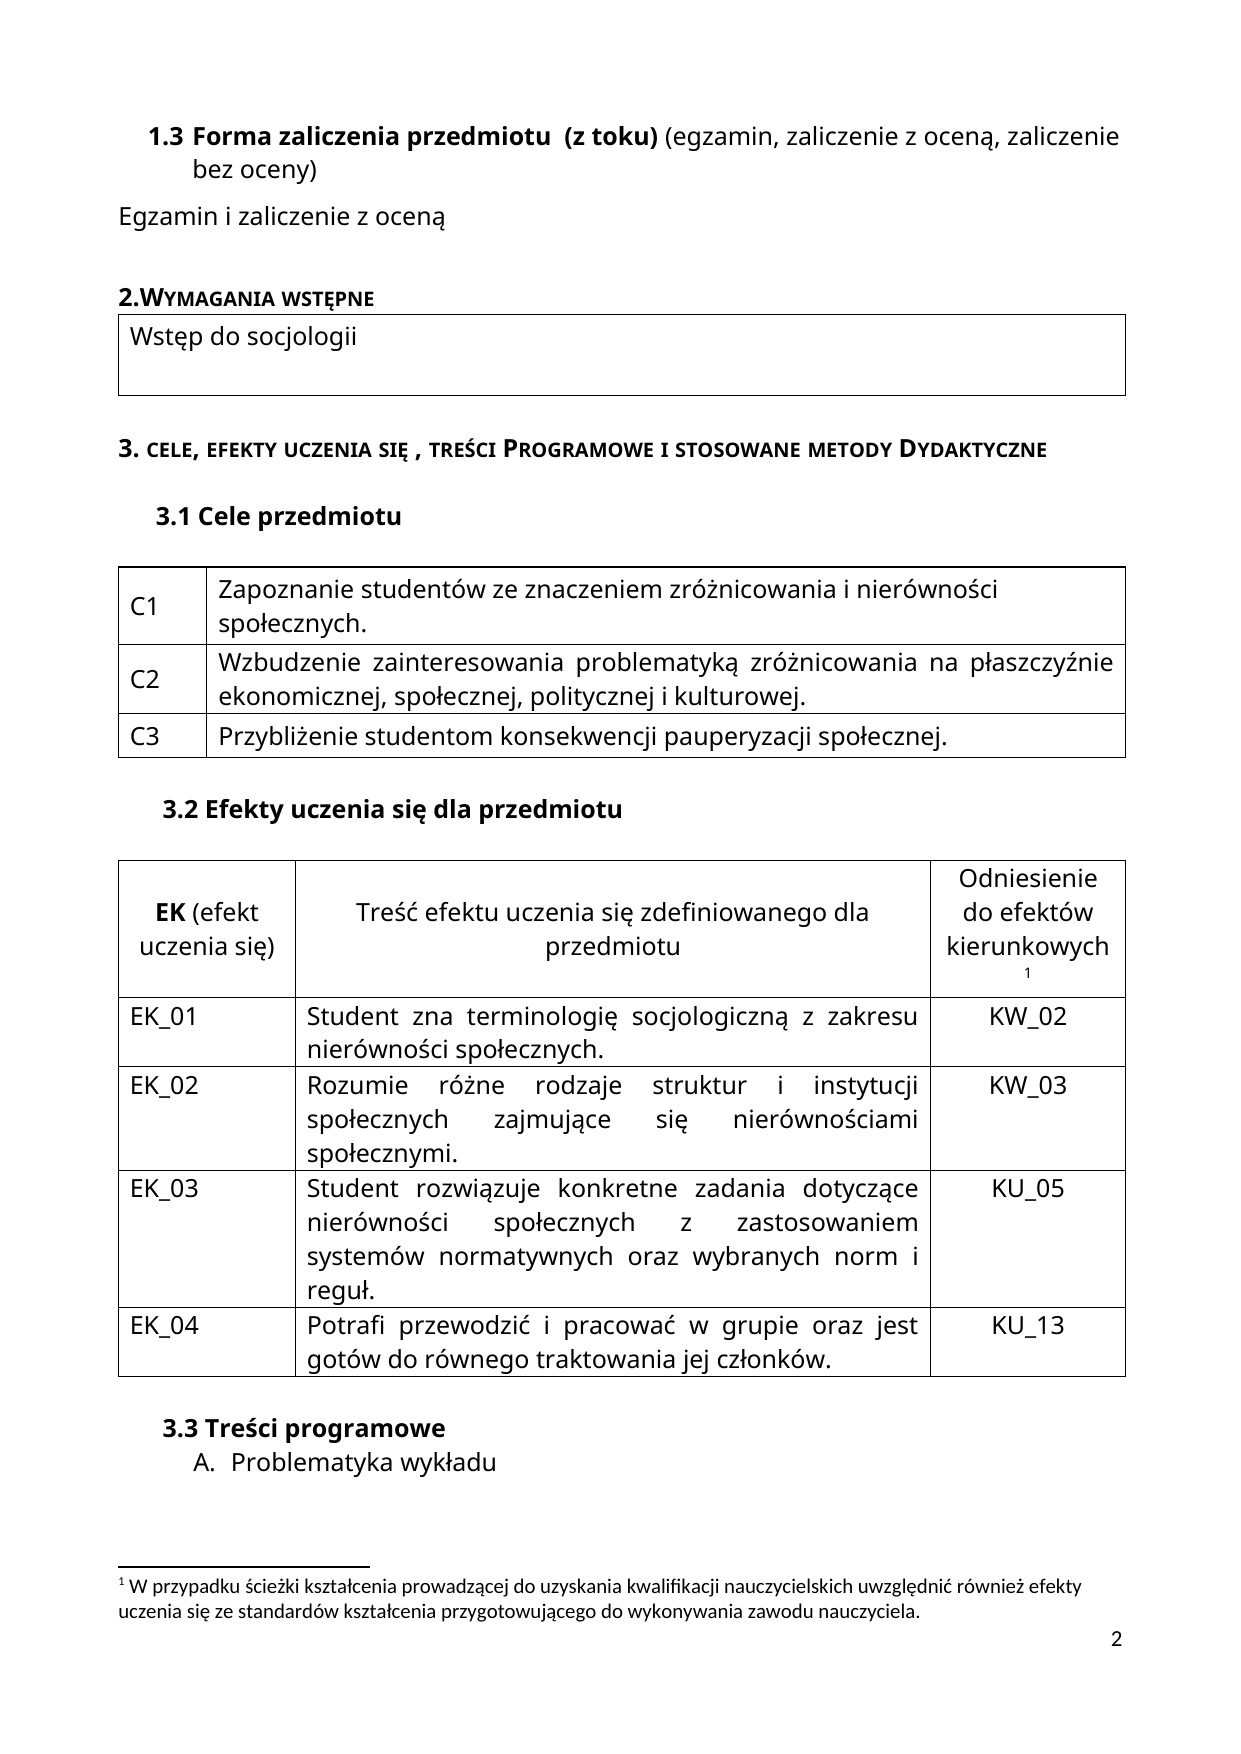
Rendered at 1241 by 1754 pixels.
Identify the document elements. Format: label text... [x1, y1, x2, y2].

text 3.2 Efekty uczenia się dla przedmiotu [162, 792, 1122, 826]
table_header EK (efekt uczenia się) [119, 861, 295, 997]
table_header Treść efektu uczenia się zdefiniowanego dla przedmiotu [296, 861, 930, 997]
table_cell EK_01 [119, 998, 295, 1066]
text 3.1 Cele przedmiotu [156, 498, 1122, 532]
table_header Wstęp do socjologii [119, 315, 1125, 395]
list Problematyka wykładu [193, 1445, 1122, 1479]
table_header C1 [119, 568, 206, 644]
list 3.3 Treści programowe [162, 1411, 1122, 1445]
table_cell KW_02 [931, 998, 1125, 1066]
text 3. cele, efekty uczenia się , treści Programowe i stosowane metody Dydaktyczne [118, 430, 1122, 464]
table_cell Wzbudzenie zainteresowania problematyką zróżnicowania na płaszczyźnie ekonomicznej, społecznej, politycznej i kulturowej. [207, 645, 1125, 713]
table_cell KU_05 [931, 1171, 1125, 1307]
text 2.Wymagania wstępne [118, 279, 1122, 313]
table_cell Potrafi przewodzić i pracować w grupie oraz jest gotów do równego traktowania jej członków. [296, 1308, 930, 1376]
table_cell KW_03 [931, 1067, 1125, 1169]
table_cell EK_02 [119, 1067, 295, 1169]
text Egzamin i zaliczenie z oceną [118, 199, 1122, 233]
table_cell Rozumie różne rodzaje struktur i instytucji społecznych zajmujące się nierównościami społecznymi. [296, 1067, 930, 1169]
table_header Odniesienie do efektów kierunkowych [931, 861, 1125, 997]
table_cell EK_03 [119, 1171, 295, 1307]
text 1.3 Forma zaliczenia przedmiotu (z toku) (egzamin, zaliczenie z oceną, zaliczenie bez oceny) [148, 118, 1122, 186]
table_cell Przybliżenie studentom konsekwencji pauperyzacji społecznej. [207, 714, 1125, 757]
table_cell Student rozwiązuje konkretne zadania dotyczące nierówności społecznych z zastosowaniem systemów normatywnych oraz wybranych norm i reguł. [296, 1171, 930, 1307]
table_cell KU_13 [931, 1308, 1125, 1376]
table_header Zapoznanie studentów ze znaczeniem zróżnicowania i nierówności społecznych. [207, 568, 1125, 644]
table_cell Student zna terminologię socjologiczną z zakresu nierówności społecznych. [296, 998, 930, 1066]
table_cell EK_04 [119, 1308, 295, 1376]
table_cell C3 [119, 714, 206, 757]
table_cell C2 [119, 645, 206, 713]
